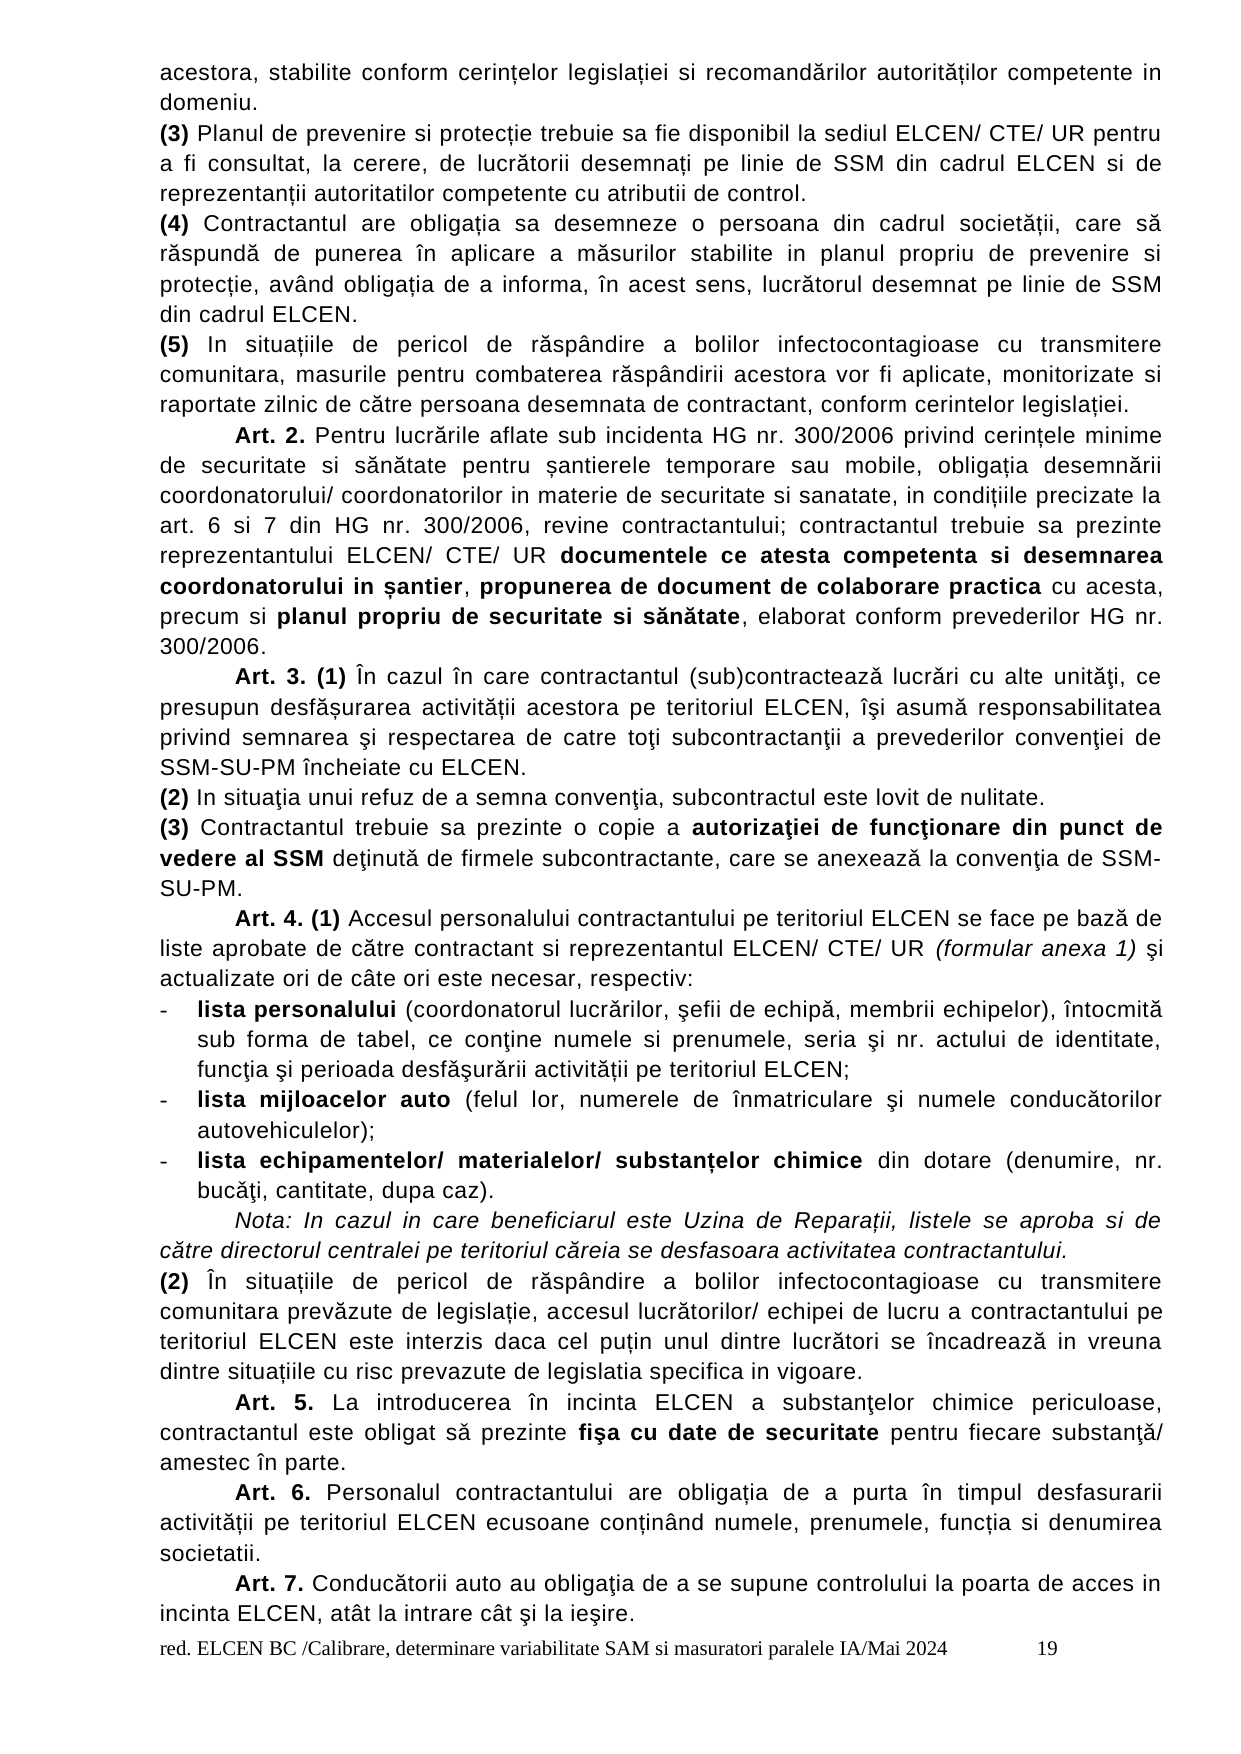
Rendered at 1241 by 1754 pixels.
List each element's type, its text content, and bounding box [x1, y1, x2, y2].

text Art. 5. La introducerea în incinta ELCEN a substanţelor chimice periculoase, contractantul este obligat sǎ prezinte fişa cu date de securitate pentru fiecare substanţǎ/ amestec în parte. [159, 1388, 1163, 1475]
text (4) Contractantul are obligația sa desemneze o persoana din cadrul societății, care să răspundă de punerea în aplicare a măsurilor stabilite in planul propriu de prevenire si protecție, având obligația de a informa, în acest sens, lucrătorul desemnat pe linie de SSM din cadrul ELCEN. [159, 210, 1163, 327]
text (3) Contractantul trebuie sa prezinte o copie a autorizaţiei de funcţionare din punct de vedere al SSM deţinutǎ de firmele subcontractante, care se anexeazǎ la convenţia de SSM-SU-PM. [159, 814, 1163, 901]
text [159, 59, 1163, 116]
text Nota: In cazul in care beneficiarul este Uzina de Reparații, listele se aproba si de către directorul centralei pe teritoriul căreia se desfasoara activitatea contractantului. [159, 1207, 1163, 1264]
list lista personalului (coordonatorul lucrǎrilor, şefii de echipǎ, membrii echipelor), întocmită sub forma de tabel, ce conţine numele si prenumele, seria şi nr. actului de identitate, funcţia şi perioada desfǎşurǎrii activității pe teritoriul ELCEN; [159, 996, 1163, 1082]
text (2) În situațiile de pericol de răspândire a bolilor infectocontagioase cu transmitere comunitara prevăzute de legislație, accesul lucrătorilor/ echipei de lucru a contractantului pe teritoriul ELCEN este interzis daca cel puțin unul dintre lucrători se încadrează in vreuna dintre situațiile cu risc prevazute de legislatia specifica in vigoare. [159, 1268, 1163, 1385]
text (2) In situaţia unui refuz de a semna convenţia, subcontractul este lovit de nulitate. [159, 784, 1163, 810]
text Art. 7. Conducătorii auto au obligaţia de a se supune controlului la poarta de acces in incinta ELCEN, atât la intrare cât şi la ieşire. [159, 1570, 1163, 1626]
list lista mijloacelor auto (felul lor, numerele de înmatriculare şi numele conducǎtorilor autovehiculelor); [159, 1086, 1163, 1143]
list lista echipamentelor/ materialelor/ substanțelor chimice din dotare (denumire, nr. bucǎţi, cantitate, dupa caz). [159, 1147, 1163, 1203]
text Art. 4. (1) Accesul personalului contractantului pe teritoriul ELCEN se face pe bază de liste aprobate de către contractant si reprezentantul ELCEN/ CTE/ UR (formular anexa 1) şi actualizate ori de câte ori este necesar, respectiv: [159, 905, 1163, 992]
text (3) Planul de prevenire si protecție trebuie sa fie disponibil la sediul ELCEN/ CTE/ UR pentru a fi consultat, la cerere, de lucrătorii desemnați pe linie de SSM din cadrul ELCEN si de reprezentanții autoritatilor competente cu atributii de control. [159, 119, 1163, 206]
text Art. 6. Personalul contractantului are obligația de a purta în timpul desfasurarii activității pe teritoriul ELCEN ecusoane conținând numele, prenumele, funcția si denumirea societatii. [159, 1479, 1163, 1566]
text Art. 3. (1) În cazul în care contractantul (sub)contracteazǎ lucrǎri cu alte unităţi, ce presupun desfășurarea activității acestora pe teritoriul ELCEN, îşi asumǎ responsabilitatea privind semnarea şi respectarea de catre toţi subcontractanţii a prevederilor convenţiei de SSM-SU-PM încheiate cu ELCEN. [159, 663, 1163, 780]
text (5) In situațiile de pericol de răspândire a bolilor infectocontagioase cu transmitere comunitara, masurile pentru combaterea răspândirii acestora vor fi aplicate, monitorizate si raportate zilnic de către persoana desemnata de contractant, conform cerintelor legislației. [159, 331, 1163, 418]
text Art. 2. Pentru lucrările aflate sub incidenta HG nr. 300/2006 privind cerințele minime de securitate si sănătate pentru șantierele temporare sau mobile, obligația desemnării coordonatorului/ coordonatorilor in materie de securitate si sanatate, in condițiile precizate la art. 6 si 7 din HG nr. 300/2006, revine contractantului; contractantul trebuie sa prezinte reprezentantului ELCEN/ CTE/ UR documentele ce atesta competenta si desemnarea coordonatorului in șantier, propunerea de document de colaborare practica cu acesta, precum si planul propriu de securitate si sănătate, elaborat conform prevederilor HG nr. 300/2006. [159, 422, 1163, 659]
